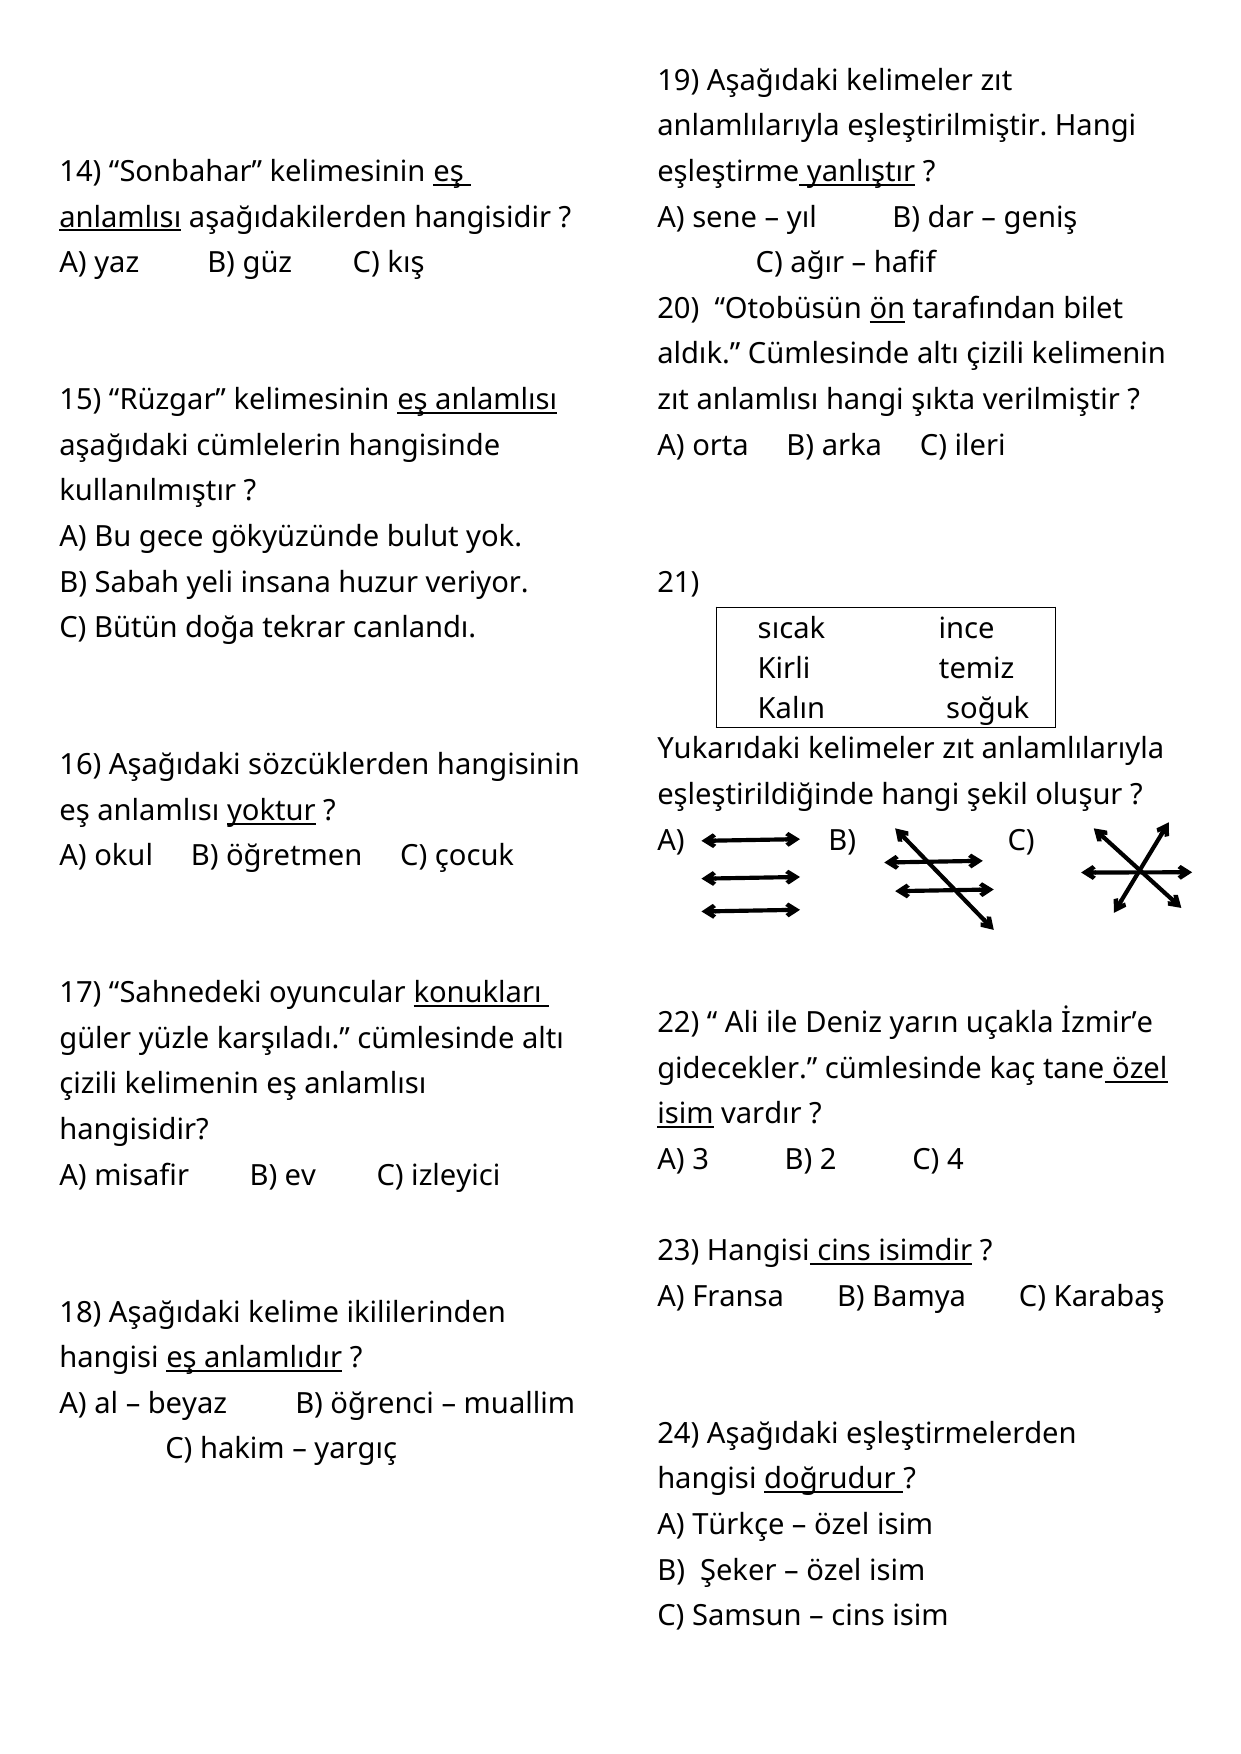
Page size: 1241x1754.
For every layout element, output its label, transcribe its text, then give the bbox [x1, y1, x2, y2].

text 20) “Otobüsün ön tarafından bilet aldık.” Cümlesinde altı çizili kelimenin zıt anlamlısı hangi şıkta verilmiştir ? [657, 287, 1181, 418]
text B) Sabah yeli insana huzur veriyor. [59, 561, 583, 601]
text A) Fransa B) Bamya C) Karabaş [657, 1275, 1181, 1315]
text 15) “Rüzgar” kelimesinin eş anlamlısı aşağıdaki cümlelerin hangisinde kullanılmıştır ? [59, 378, 583, 509]
text C) ağır – hafif [657, 242, 1181, 281]
text 21) [657, 561, 1181, 601]
text 23) Hangisi cins isimdir ? [657, 1229, 1181, 1269]
table_header sıcak ince Kirli temiz Kalın soğuk [717, 608, 1055, 727]
text B) Şeker – özel isim [657, 1549, 1181, 1589]
text 14) “Sonbahar” kelimesinin eş anlamlısı aşağıdakilerden hangisidir ? [59, 150, 583, 236]
text A) yaz B) güz C) kış [59, 242, 583, 281]
text 22) “ Ali ile Deniz yarın uçakla İzmir’e gidecekler.” cümlesinde kaç tane özel isim vardır ? [657, 1001, 1181, 1132]
text 24) Aşağıdaki eşleştirmelerden hangisi doğrudur ? [657, 1412, 1181, 1497]
text A) 3 B) 2 C) 4 [657, 1138, 1181, 1178]
text A) Türkçe – özel isim [657, 1503, 1181, 1543]
text 17) “Sahnedeki oyuncular konukları güler yüzle karşıladı.” cümlesinde altı çizili kelimenin eş anlamlısı hangisidir? [59, 972, 583, 1148]
text A) B) C) [657, 819, 1181, 859]
text A) misafir B) ev C) izleyici [59, 1154, 583, 1194]
text Yukarıdaki kelimeler zıt anlamlılarıyla eşleştirildiğinde hangi şekil oluşur ? [657, 728, 1181, 813]
text A) orta B) arka C) ileri [657, 424, 1181, 464]
text 16) Aşağıdaki sözcüklerden hangisinin eş anlamlısı yoktur ? [59, 743, 583, 829]
text A) Bu gece gökyüzünde bulut yok. [59, 515, 583, 555]
text 19) Aşağıdaki kelimeler zıt anlamlılarıyla eşleştirilmiştir. Hangi eşleştirme yanlıştır ? [657, 59, 1181, 190]
text 18) Aşağıdaki kelime ikililerinden hangisi eş anlamlıdır ? [59, 1291, 583, 1376]
text A) al – beyaz B) öğrenci – muallim [59, 1382, 583, 1422]
text A) okul B) öğretmen C) çocuk [59, 835, 583, 874]
text C) hakim – yargıç [59, 1428, 583, 1467]
text C) Samsun – cins isim [657, 1594, 1181, 1634]
text C) Bütün doğa tekrar canlandı. [59, 607, 583, 646]
text A) sene – yıl B) dar – geniş [657, 196, 1181, 236]
